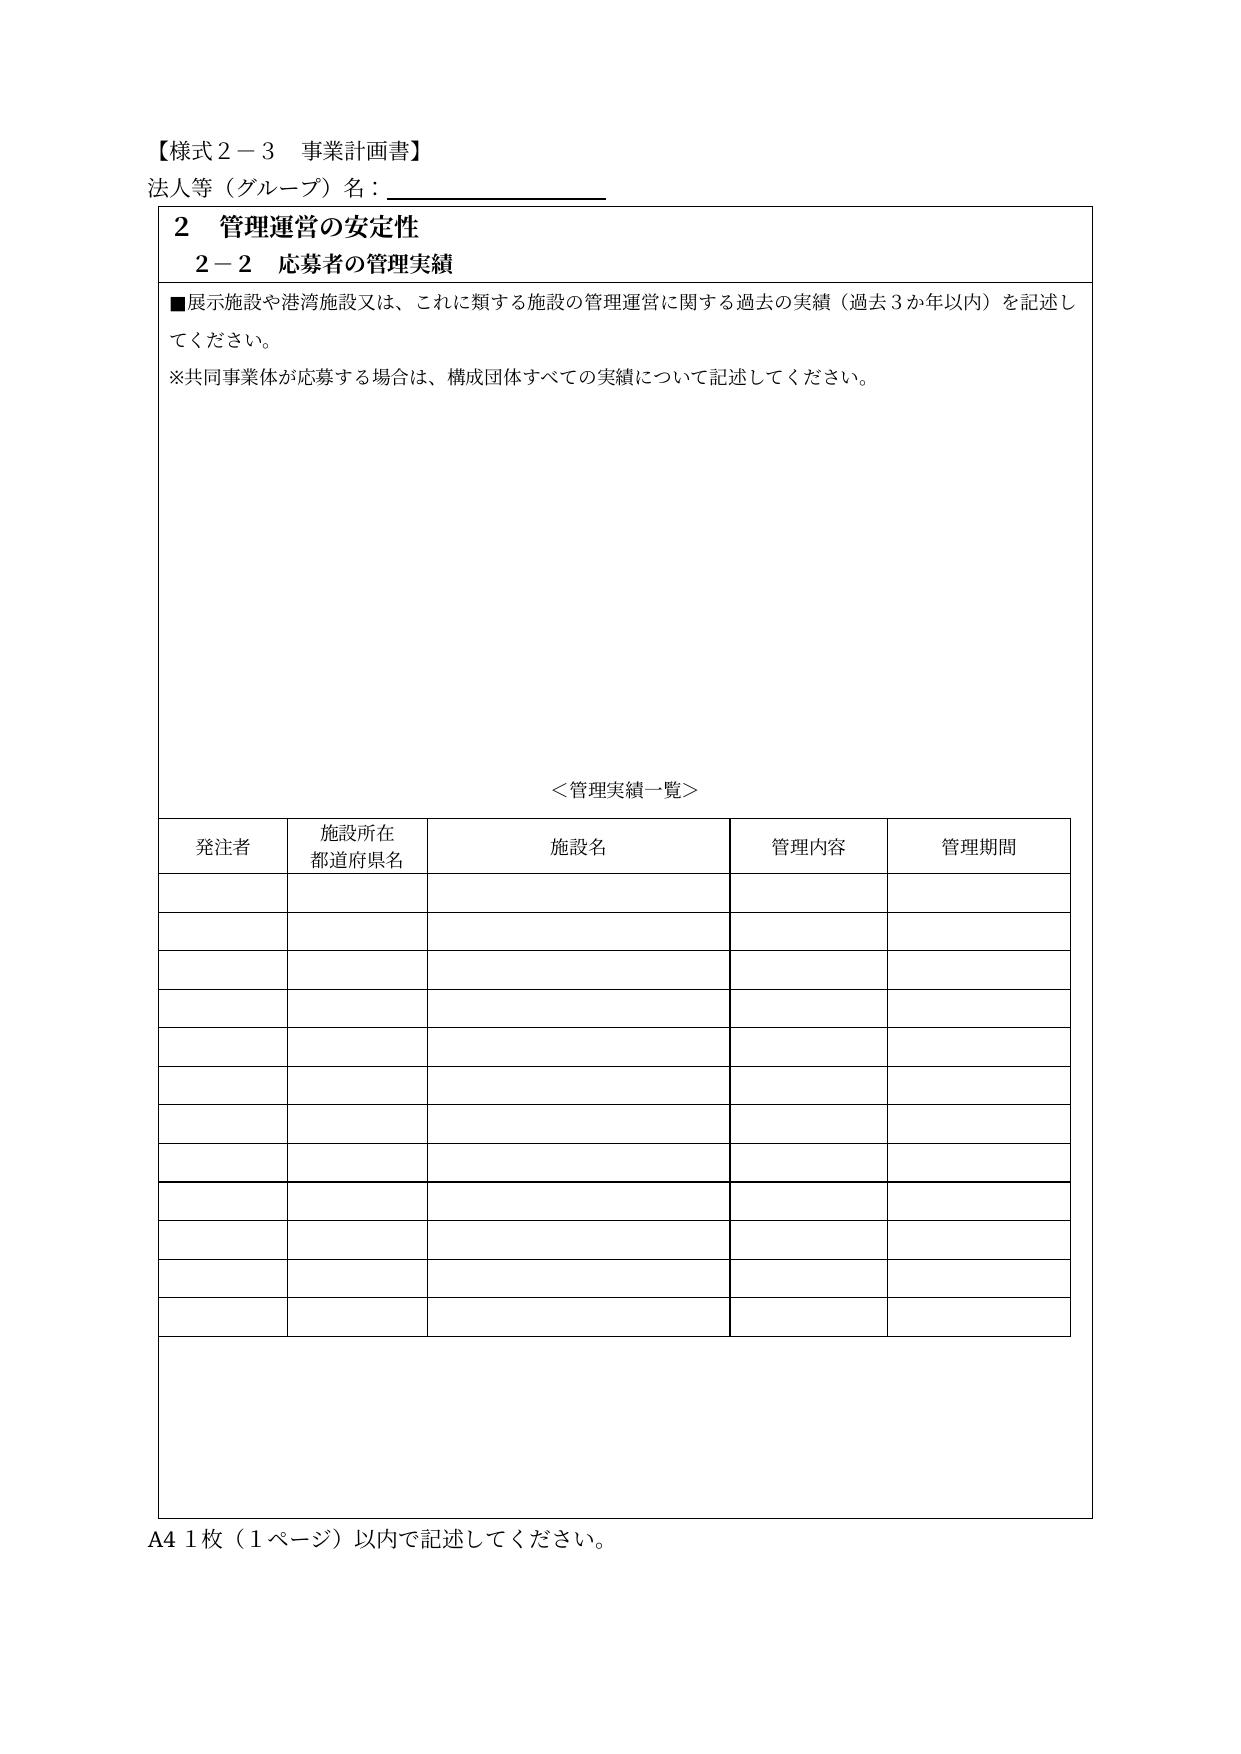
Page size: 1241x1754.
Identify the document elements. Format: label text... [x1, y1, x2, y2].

table_header ２ 管理運営の安定性 ２－２ 応募者の管理実績 [159, 207, 1092, 282]
text A4１枚（１ページ）以内で記述してください。 [148, 1519, 1092, 1556]
table_cell ■展示施設や港湾施設又は、これに類する施設の管理運営に関する過去の実績（過去３か年以内）を記述してください。 ※共同事業体が応募する場合は、構成団体すべての実績について記述してください。 ＜管理実績一覧＞ [159, 283, 1092, 1518]
text 【様式２－３ 事業計画書】 [148, 131, 1092, 168]
text 法人等（グループ）名： [148, 168, 1092, 206]
